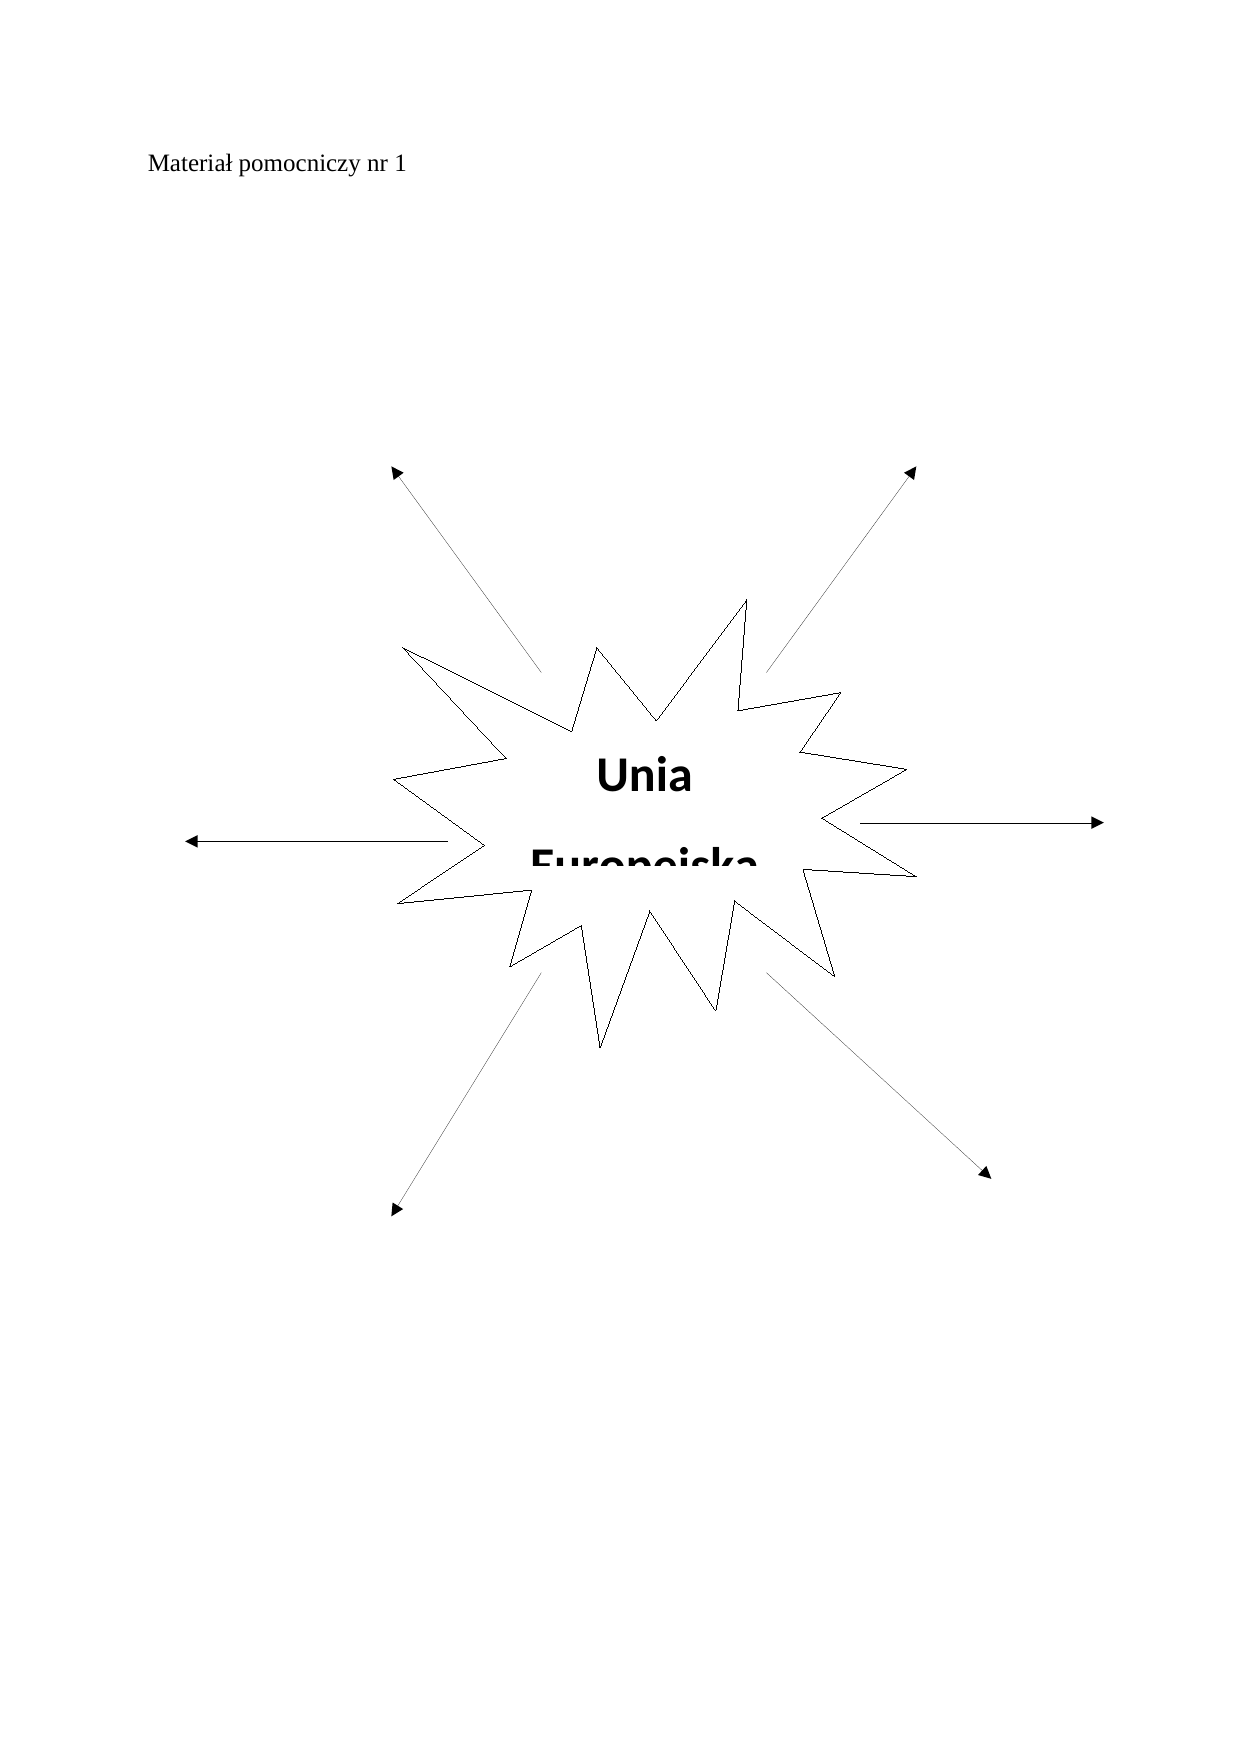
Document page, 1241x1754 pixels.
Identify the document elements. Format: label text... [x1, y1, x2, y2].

text Materiał pomocniczy nr 1 [148, 148, 1093, 176]
